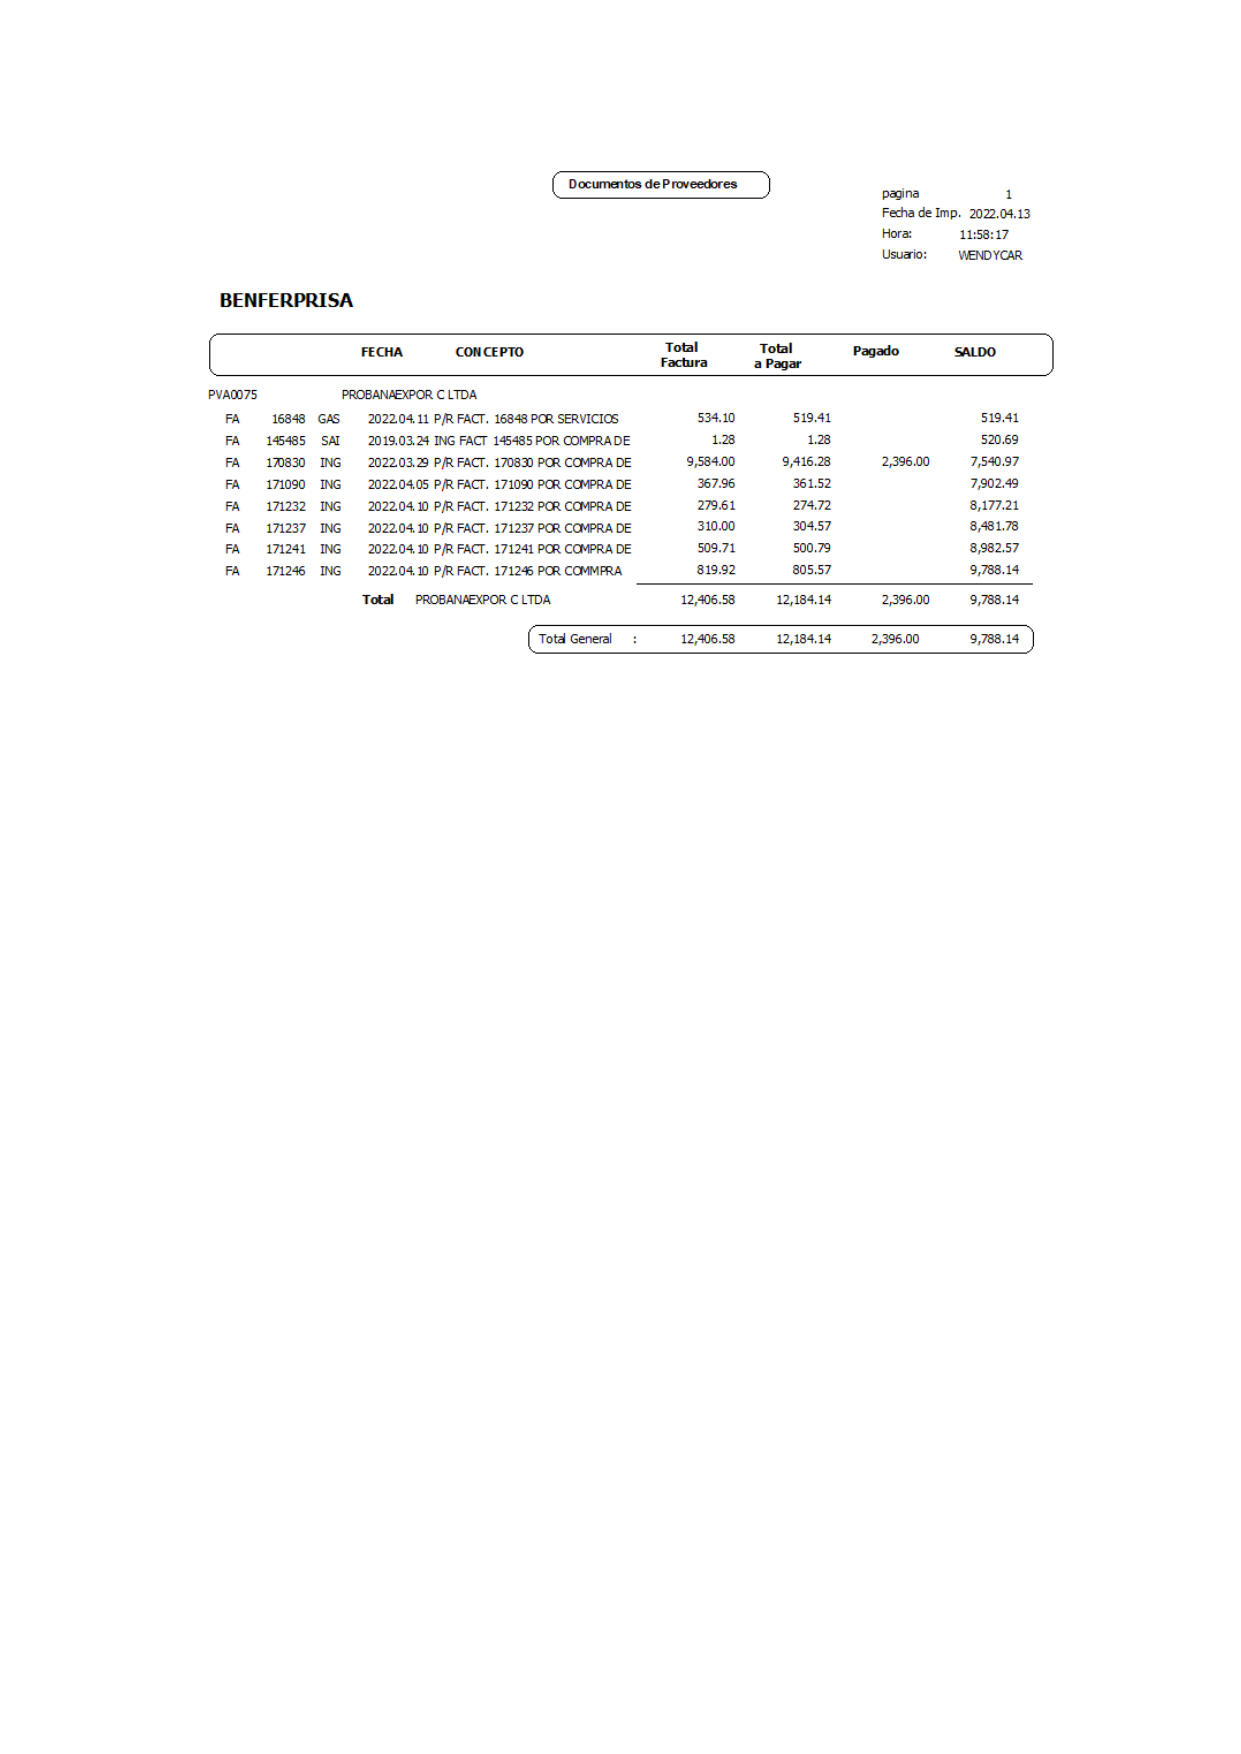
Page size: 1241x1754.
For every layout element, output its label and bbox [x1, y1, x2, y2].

picture [177, 147, 1063, 724]
